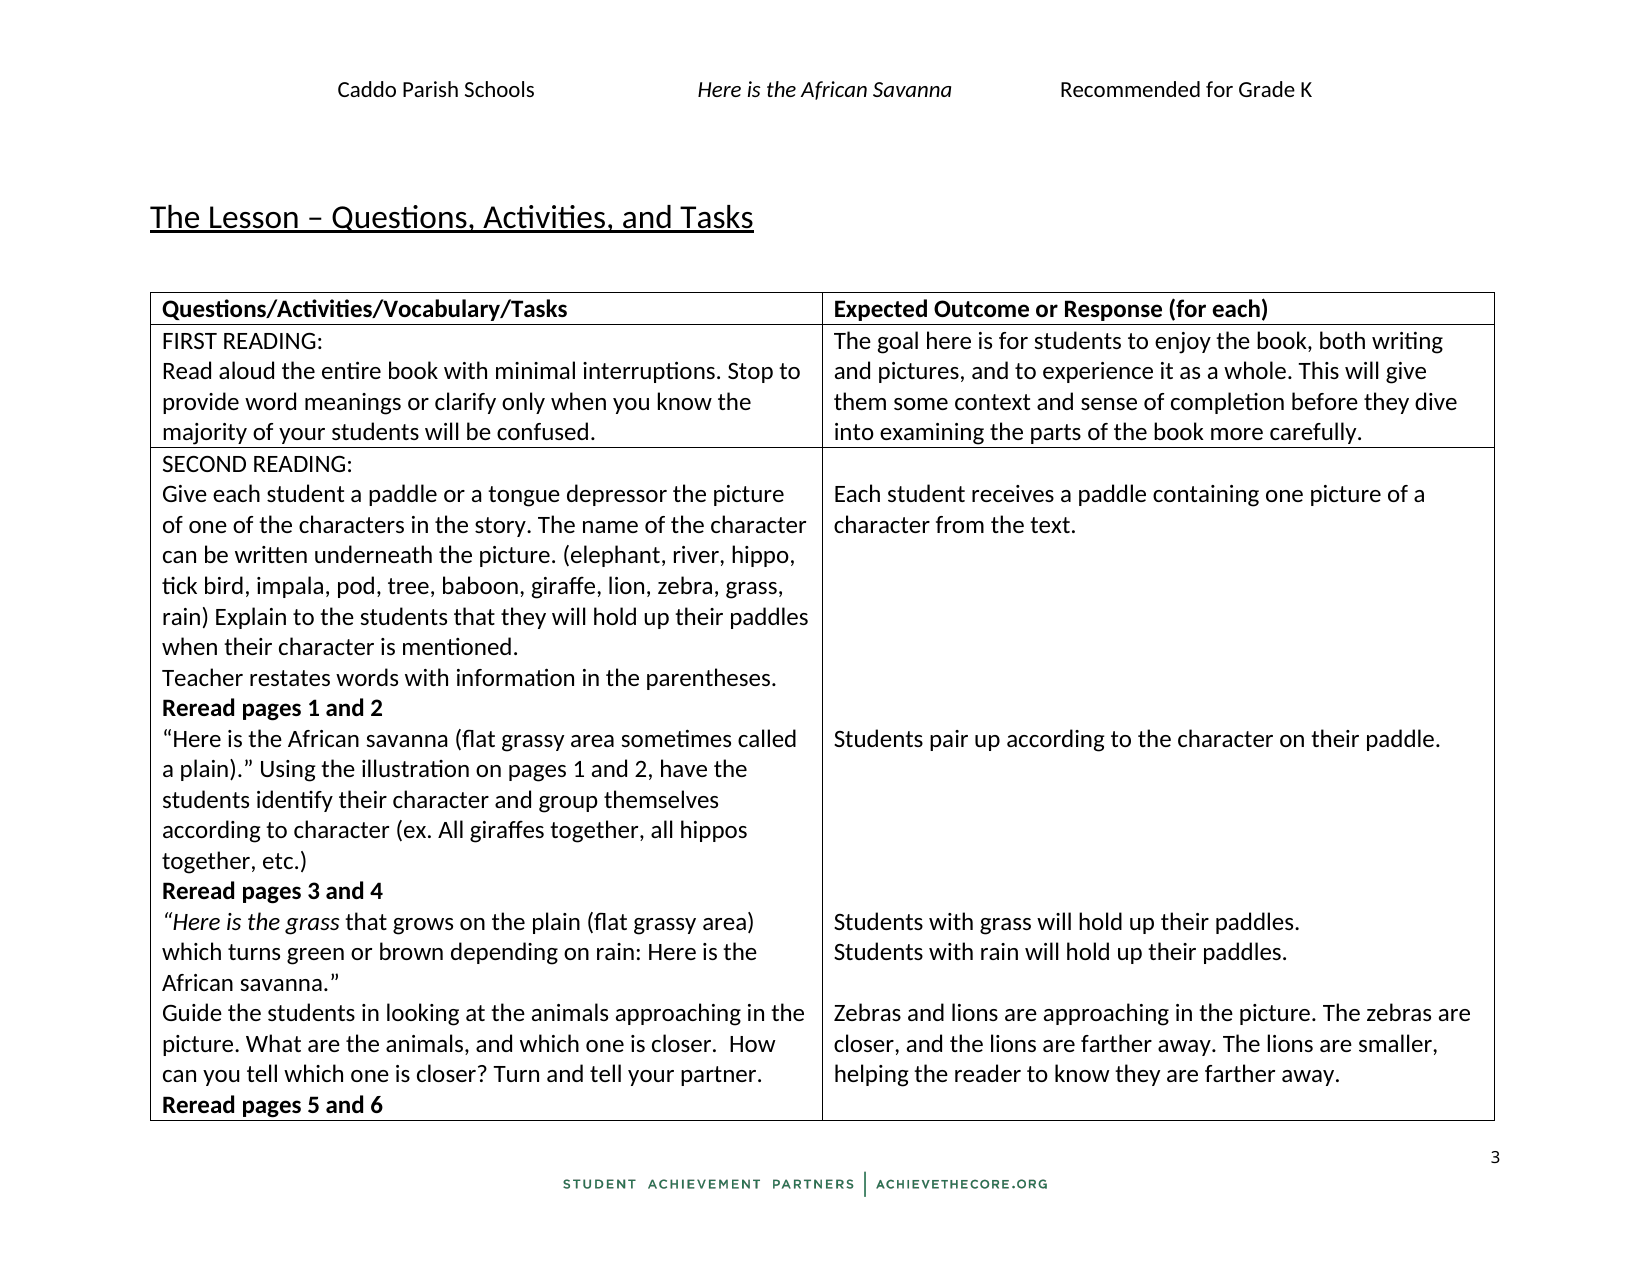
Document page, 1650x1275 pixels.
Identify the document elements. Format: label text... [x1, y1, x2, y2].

table_header Questions/Activities/Vocabulary/Tasks [151, 293, 822, 324]
picture [552, 1168, 1060, 1200]
table_cell FIRST READING: Read aloud the entire book with minimal interruptions. Stop to provide word meanings or clarify only when you know the majority of your students will be confused. [151, 325, 822, 447]
table_header Expected Outcome or Response (for each) [823, 293, 1494, 324]
text The Lesson – Questions, Activities, and Tasks [150, 196, 1500, 236]
table_cell The goal here is for students to enjoy the book, both writing and pictures, and to experience it as a whole. This will give them some context and sense of completion before they dive into examining the parts of the book more carefully. [823, 325, 1494, 447]
